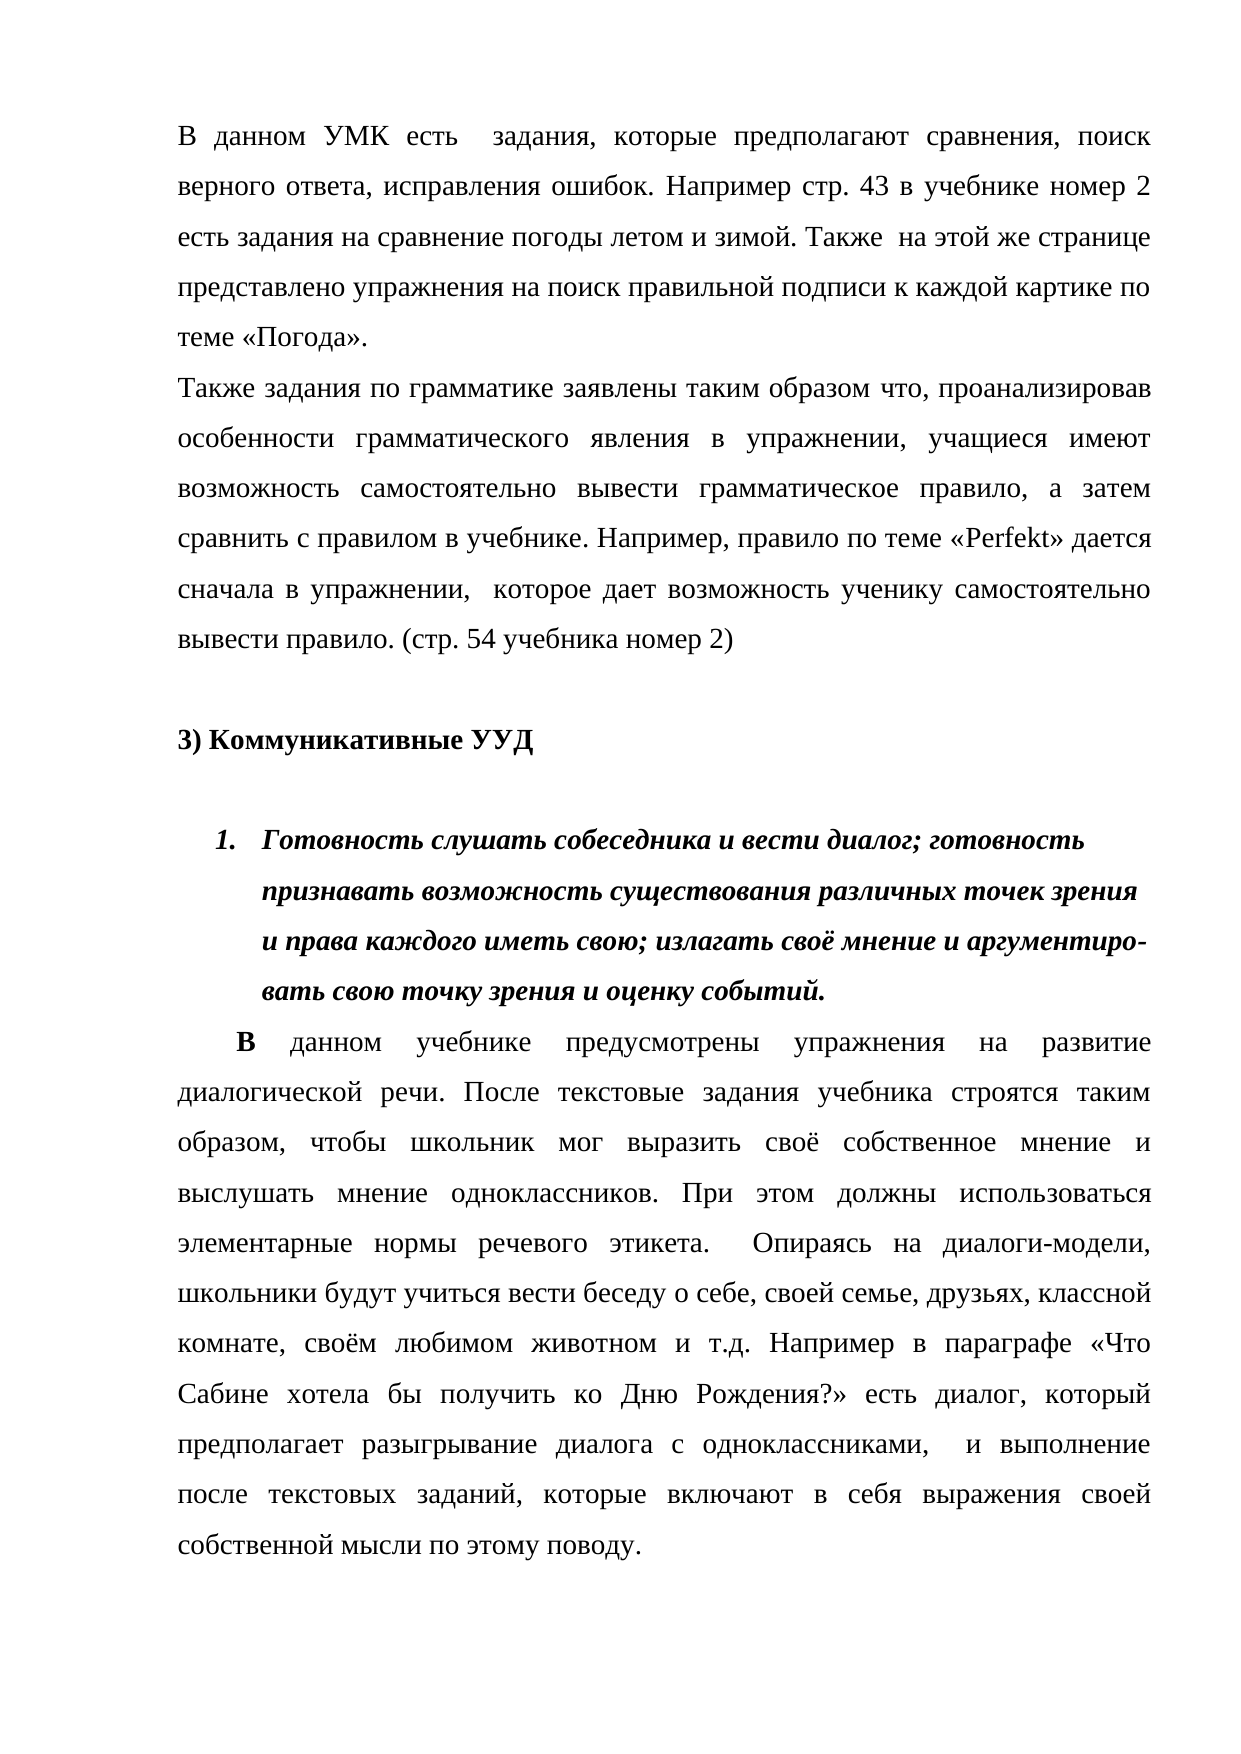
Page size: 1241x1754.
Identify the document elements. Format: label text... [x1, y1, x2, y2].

text В данном учебнике предусмотрены упражнения на развитие диалогической речи. После текстовые задания учебника строятся таким образом, чтобы школьник мог выразить своё собственное мнение и выслушать мнение одноклассников. При этом должны использоваться элементарные нормы речевого этикета. Опираясь на диалоги-модели, школьники будут учиться вести беседу о себе, своей семье, друзьях, классной комнате, своём любимом животном и т.д. Например в параграфе «Что Сабине хотела бы получить ко Дню Рождения?» есть диалог, который предполагает разыгрывание диалога с одноклассниками, и выполнение после текстовых заданий, которые включают в себя выражения своей собственной мысли по этому поводу. [177, 1024, 1152, 1560]
list Готовность слушать собеседника и вести диалог; готовность признавать возможность существования различных точек зрения и права каждого иметь свою; излагать своё мнение и аргументировать свою точку зрения и оценку событий. [215, 822, 1152, 1007]
text В данном УМК есть задания, которые предполагают сравнения, поиск верного ответа, исправления ошибок. Например стр. 43 в учебнике номер 2 есть задания на сравнение погоды летом и зимой. Также на этой же странице представлено упражнения на поиск правильной подписи к каждой картике по теме «Погода». [177, 118, 1152, 353]
text 3) Коммуникативные УУД [177, 722, 1152, 755]
text Также задания по грамматике заявлены таким образом что, проанализировав особенности грамматического явления в упражнении, учащиеся имеют возможность самостоятельно вывести грамматическое правило, а затем сравнить с правилом в учебнике. Например, правило по теме «Perfekt» дается сначала в упражнении, которое дает возможность ученику самостоятельно вывести правило. (стр. 54 учебника номер 2) [177, 370, 1152, 655]
